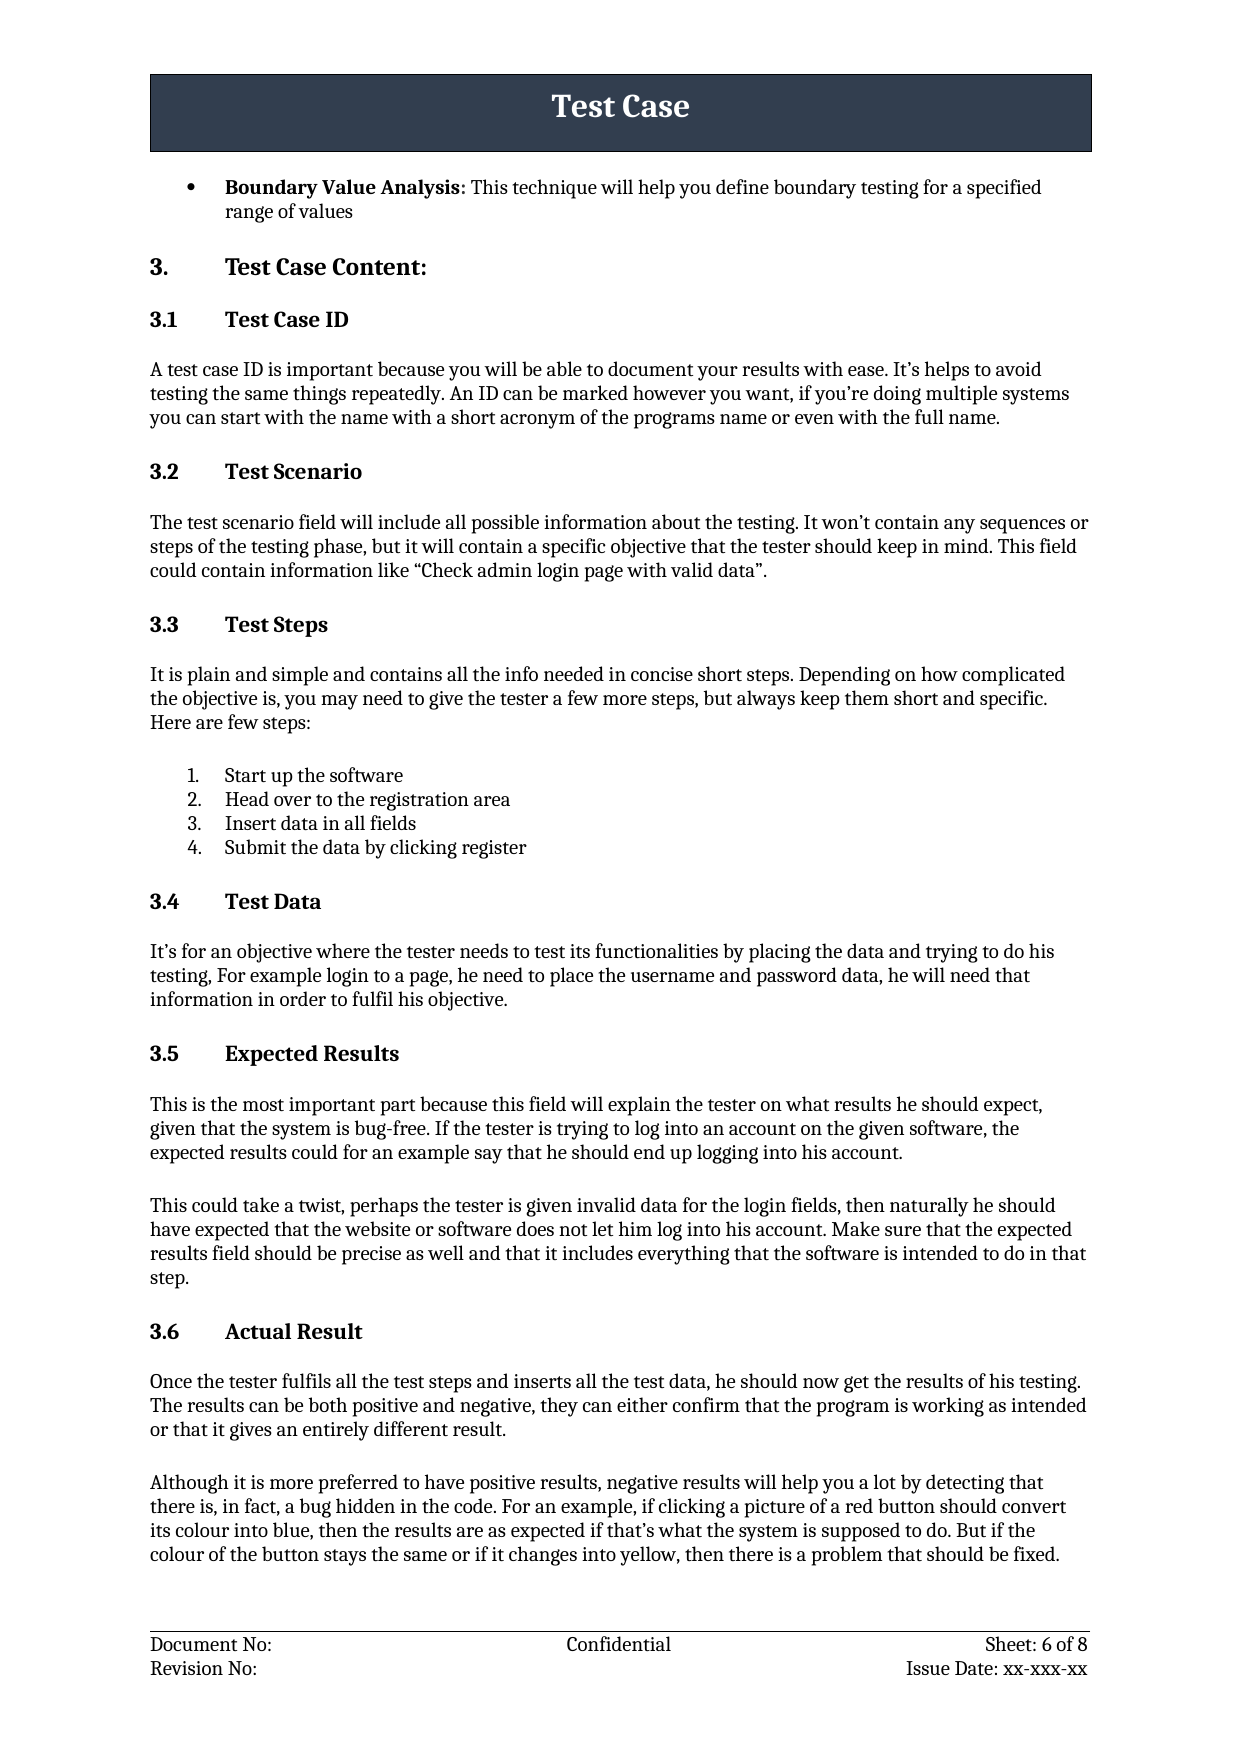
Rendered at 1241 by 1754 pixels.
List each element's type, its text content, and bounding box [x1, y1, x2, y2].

list Start up the software [187, 764, 1090, 788]
subtitle Actual Result [150, 1318, 1090, 1345]
list Head over to the registration area [187, 788, 1090, 812]
text This could take a twist, perhaps the tester is given invalid data for the login fields, then naturally he should have expected that the website or software does not let him log into his account. Make sure that the expected results field should be precise as well and that it includes everything that the software is intended to do in that step. [150, 1193, 1090, 1289]
text The test scenario field will include all possible information about the testing. It won’t contain any sequences or steps of the testing phase, but it will contain a specific objective that the tester should keep in mind. This field could contain information like “Check admin login page with valid data”. [150, 510, 1090, 582]
text A test case ID is important because you will be able to document your results with ease. It’s helps to avoid testing the same things repeatedly. An ID can be marked however you want, if you’re doing multiple systems you can start with the name with a short acronym of the programs name or even with the full name. [150, 358, 1090, 430]
list Insert data in all fields [187, 812, 1090, 836]
text This is the most important part because this field will explain the tester on what results he should expect, given that the system is bug-free. If the tester is trying to log into an account on the given software, the expected results could for an example say that he should end up logging into his account. [150, 1092, 1090, 1164]
subtitle Test Data [150, 889, 1090, 915]
text It is plain and simple and contains all the info needed in concise short steps. Depending on how complicated the objective is, you may need to give the tester a few more steps, but always keep them short and specific. Here are few steps: [150, 663, 1090, 734]
text It’s for an objective where the tester needs to test its functionalities by placing the data and trying to do his testing, For example login to a page, he need to place the username and password data, he will need that information in order to fulfil his objective. [150, 940, 1090, 1012]
subtitle Expected Results [150, 1041, 1090, 1067]
text Although it is more preferred to have positive results, negative results will help you a lot by detecting that there is, in fact, a bug hidden in the code. For an example, if clicking a picture of a red button should convert its colour into blue, then the results are as expected if that’s what the system is supposed to do. But if the colour of the button stays the same or if it changes into yellow, then there is a problem that should be fixed. [150, 1471, 1090, 1567]
subtitle Test Case Content: [150, 253, 1090, 282]
subtitle Test Scenario [150, 459, 1090, 485]
list Boundary Value Analysis: This technique will help you define boundary testing for a specified range of values [187, 176, 1090, 224]
list Submit the data by clicking register [187, 836, 1090, 859]
text Once the tester fulfils all the test steps and inserts all the test data, he should now get the results of his testing. The results can be both positive and negative, they can either confirm that the program is working as intended or that it gives an entirely different result. [150, 1370, 1090, 1442]
subtitle Test Case ID [150, 307, 1090, 333]
subtitle Test Steps [150, 611, 1090, 638]
